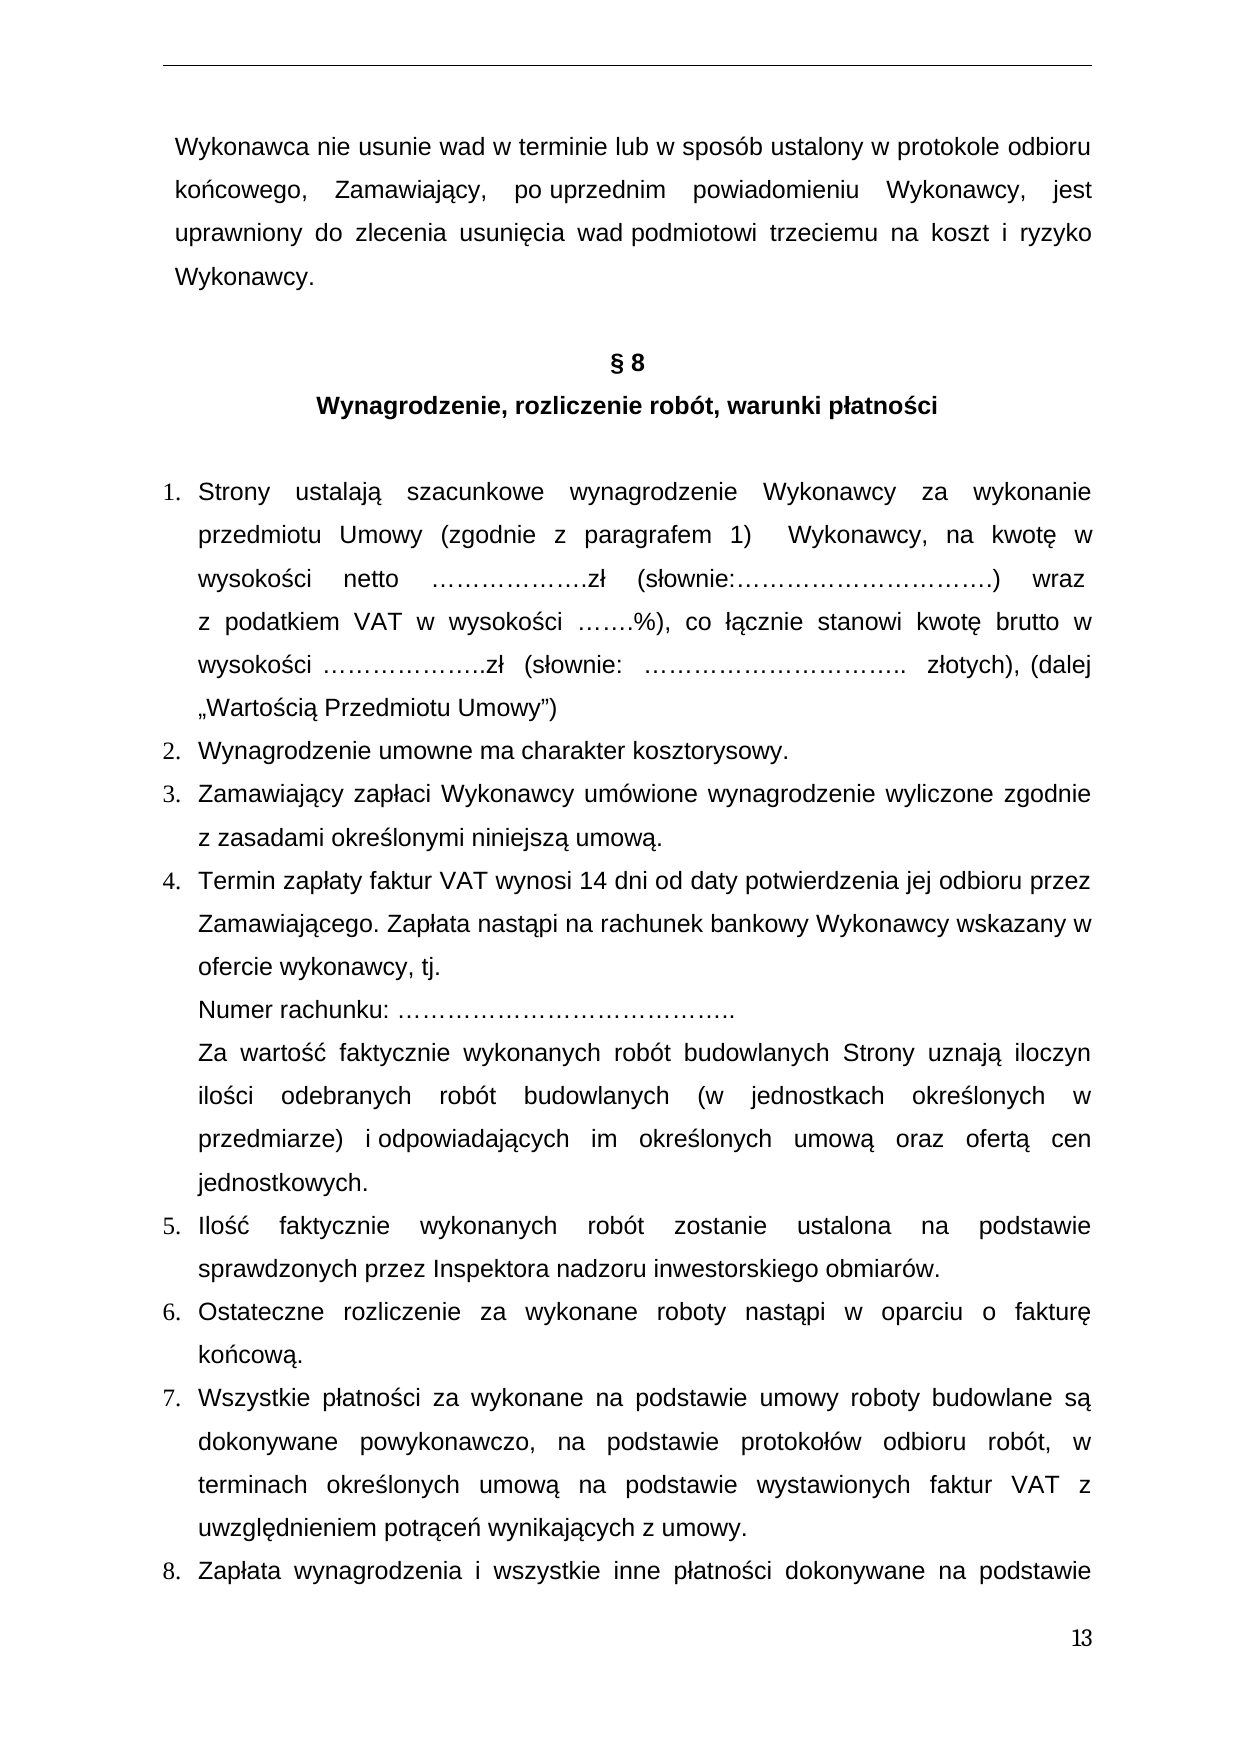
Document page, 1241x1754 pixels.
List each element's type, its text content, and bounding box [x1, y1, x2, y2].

text Wynagrodzenie, rozliczenie robót, warunki płatności [162, 391, 1092, 420]
text § 8 [162, 348, 1092, 377]
text Za wartość faktycznie wykonanych robót budowlanych Strony uznają iloczyn ilości odebranych robót budowlanych (w jednostkach określonych w przedmiarze) i odpowiadających im określonych umową oraz ofertą cen jednostkowych. [198, 1038, 1092, 1196]
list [162, 1556, 1092, 1585]
list Strony ustalają szacunkowe wynagrodzenie Wykonawcy za wykonanie przedmiotu Umowy (zgodnie z paragrafem 1) Wykonawcy, na kwotę w wysokości netto ……………….zł (słownie:………………………….) wraz z podatkiem VAT w wysokości …….%), co łącznie stanowi kwotę brutto w wysokości ………………..zł (słownie: ………………………….. złotych), (dalej „Wartością Przedmiotu Umowy”) [162, 477, 1092, 722]
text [174, 132, 1092, 290]
text Numer rachunku: ………………………………….. [198, 995, 1092, 1024]
list Wszystkie płatności za wykonane na podstawie umowy roboty budowlane są dokonywane powykonawczo, na podstawie protokołów odbioru robót, w terminach określonych umową na podstawie wystawionych faktur VAT z uwzględnieniem potrąceń wynikających z umowy. [162, 1383, 1092, 1542]
list Wynagrodzenie umowne ma charakter kosztorysowy. [162, 736, 1092, 765]
list Ostateczne rozliczenie za wykonane roboty nastąpi w oparciu o fakturę końcową. [162, 1297, 1092, 1369]
list Zamawiający zapłaci Wykonawcy umówione wynagrodzenie wyliczone zgodnie z zasadami określonymi niniejszą umową. [162, 779, 1092, 851]
list Ilość faktycznie wykonanych robót zostanie ustalona na podstawie sprawdzonych przez Inspektora nadzoru inwestorskiego obmiarów. [162, 1211, 1092, 1283]
list Termin zapłaty faktur VAT wynosi 14 dni od daty potwierdzenia jej odbioru przez Zamawiającego. Zapłata nastąpi na rachunek bankowy Wykonawcy wskazany w ofercie wykonawcy, tj. [162, 866, 1092, 981]
